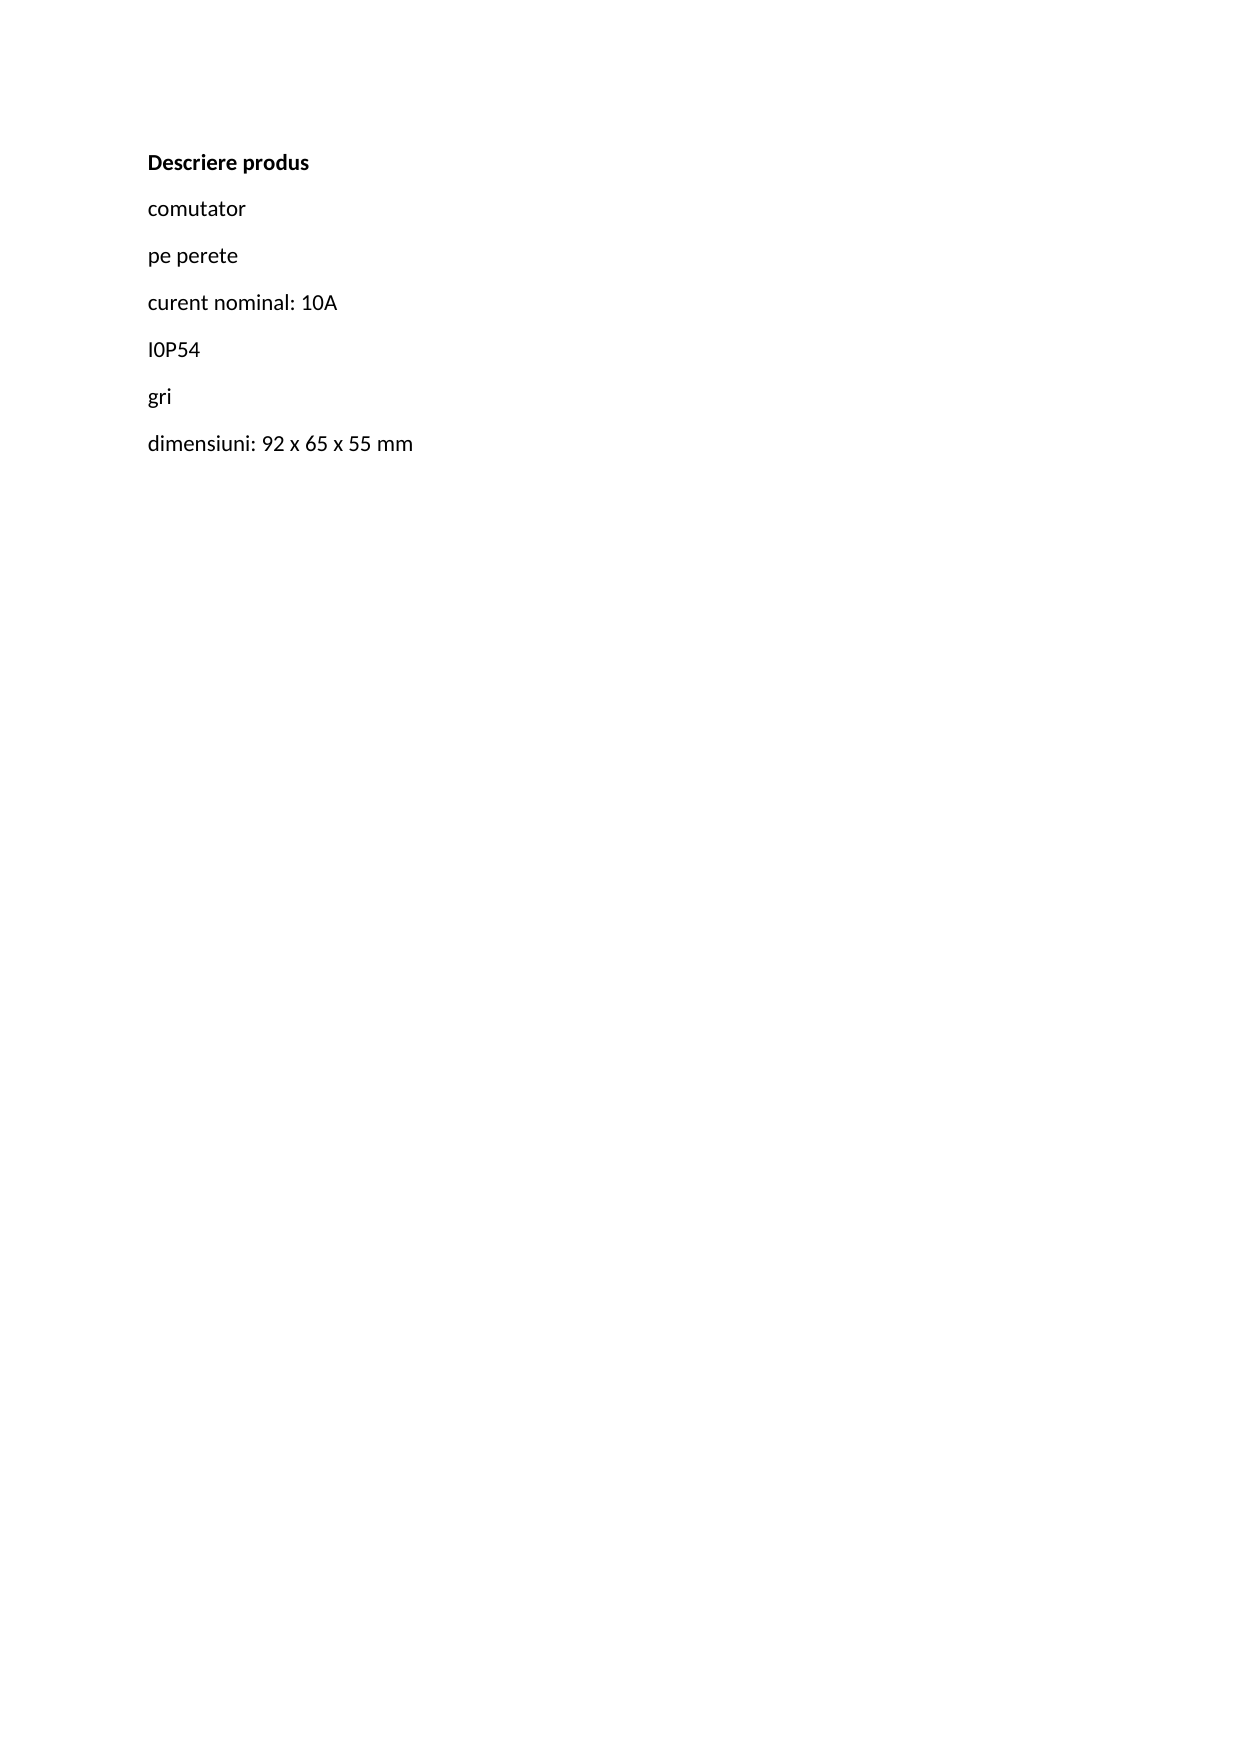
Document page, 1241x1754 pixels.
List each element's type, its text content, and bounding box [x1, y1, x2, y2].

text curent nominal: 10A [148, 288, 1093, 316]
text gri [148, 382, 1093, 410]
text pe perete [148, 241, 1093, 269]
text dimensiuni: 92 x 65 x 55 mm [148, 429, 1093, 457]
text Descriere produs [148, 148, 1093, 176]
text I0P54 [148, 335, 1093, 363]
text comutator [148, 194, 1093, 222]
